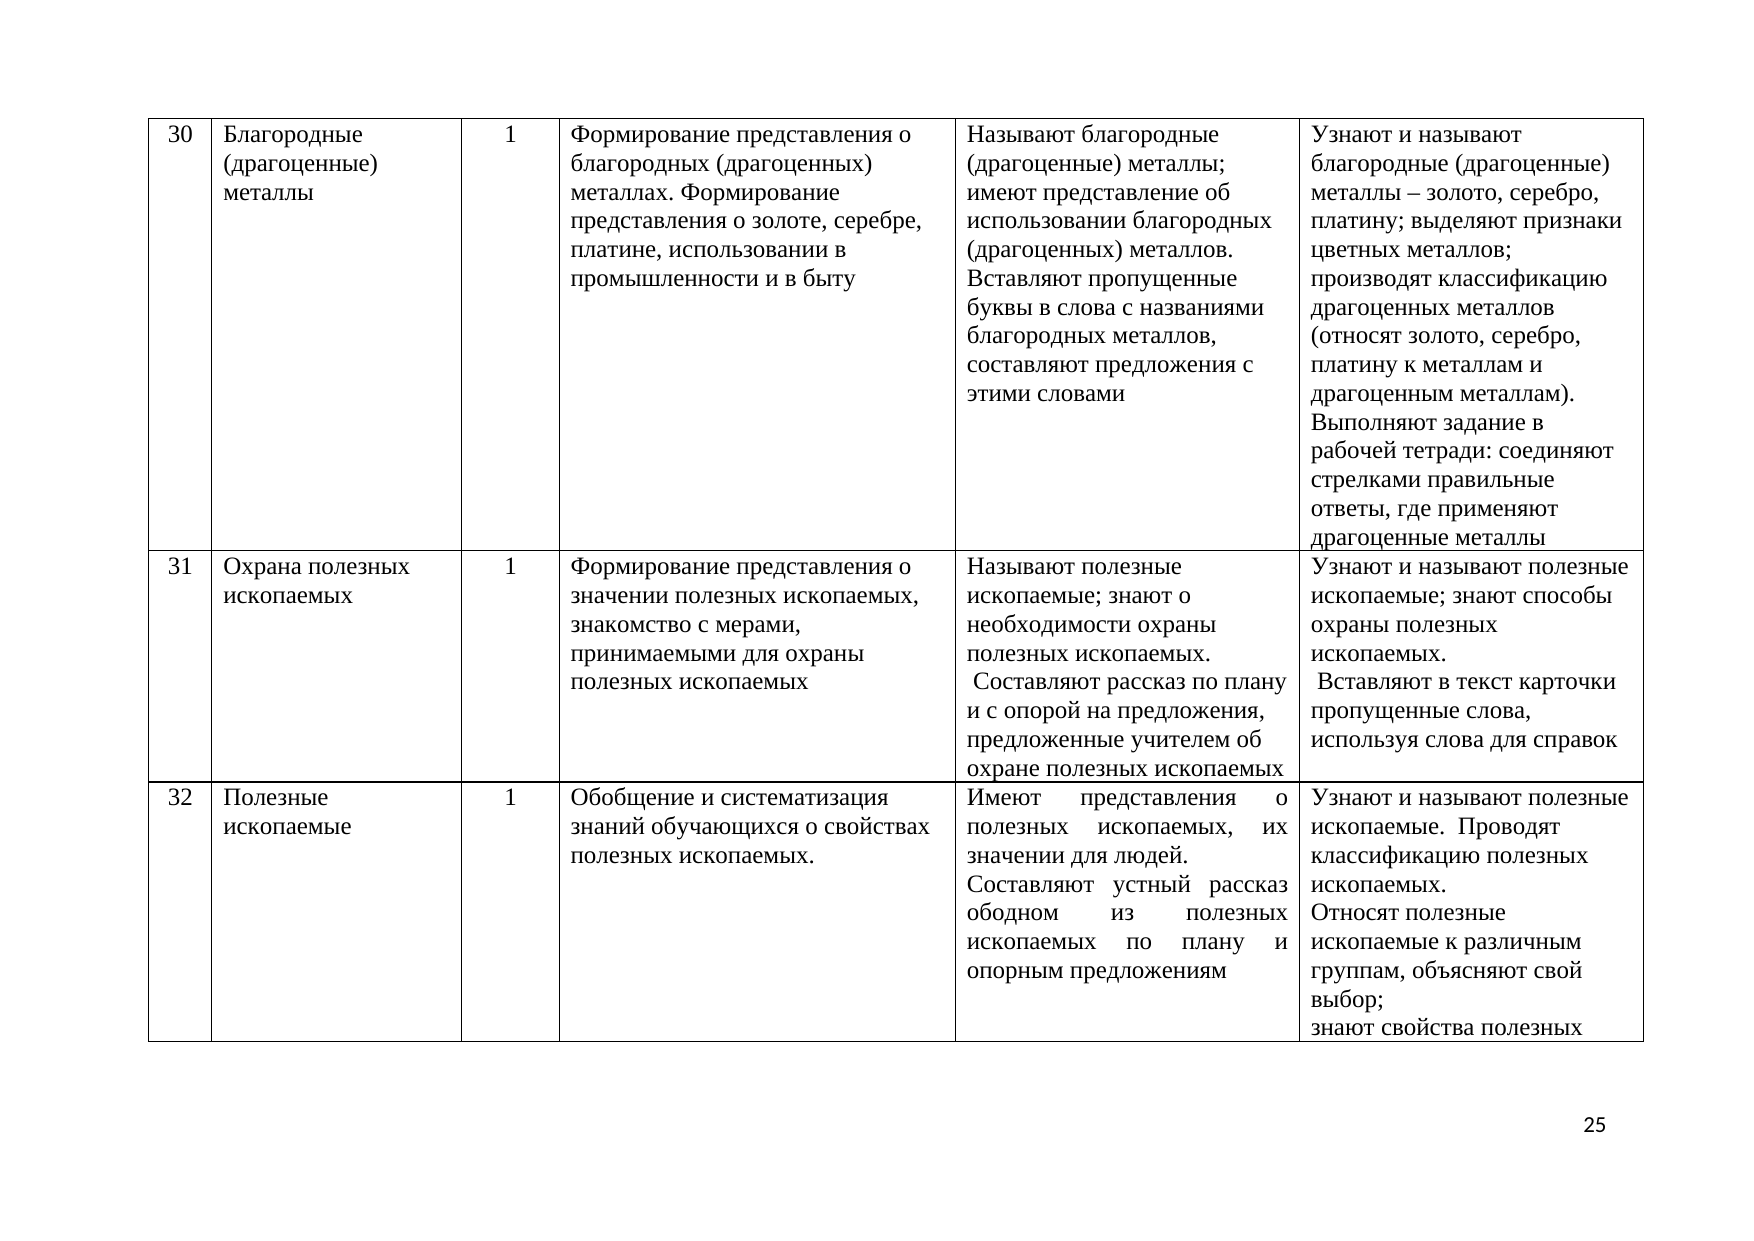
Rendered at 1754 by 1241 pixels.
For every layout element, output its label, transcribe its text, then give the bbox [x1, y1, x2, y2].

table_cell Формирование представления о значении полезных ископаемых, знакомство с мерами, принимаемыми для охраны полезных ископаемых [560, 551, 955, 781]
table_cell 31 [149, 551, 211, 781]
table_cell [1300, 783, 1643, 1041]
table_header Узнают и называют благородные (драгоценные) металлы – золото, серебро, платину; выделяют признаки цветных металлов; производят классификацию драгоценных металлов (относят золото, серебро, платину к металлам и драгоценным металлам). Выполняют задание в рабочей тетради: соединяют стрелками правильные ответы, где применяют драгоценные металлы [1300, 119, 1643, 550]
table_header Благородные (драгоценные) металлы [212, 119, 461, 550]
table_header Называют благородные (драгоценные) металлы; имеют представление об использовании благородных (драгоценных) металлов. Вставляют пропущенные буквы в слова с названиями благородных металлов, составляют предложения с этими словами [956, 119, 1299, 550]
table_header 1 [462, 119, 559, 550]
table_header Формирование представления о благородных (драгоценных) металлах. Формирование представления о золоте, серебре, платине, использовании в промышленности и в быту [560, 119, 955, 550]
table_cell Охрана полезных ископаемых [212, 551, 461, 781]
table_cell 1 [462, 551, 559, 781]
table_header 30 [149, 119, 211, 550]
table_cell Называют полезные ископаемые; знают о необходимости охраны полезных ископаемых. Составляют рассказ по плану и с опорой на предложения, предложенные учителем об охране полезных ископаемых [956, 551, 1299, 781]
table_cell Узнают и называют полезные ископаемые; знают способы охраны полезных ископаемых. Вставляют в текст карточки пропущенные слова, используя слова для справок [1300, 551, 1643, 781]
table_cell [560, 783, 955, 1041]
table_cell Полезные ископаемые [212, 783, 461, 1041]
table_cell 32 [149, 783, 211, 1041]
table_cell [956, 783, 1299, 1041]
table_cell 1 [462, 783, 559, 1041]
